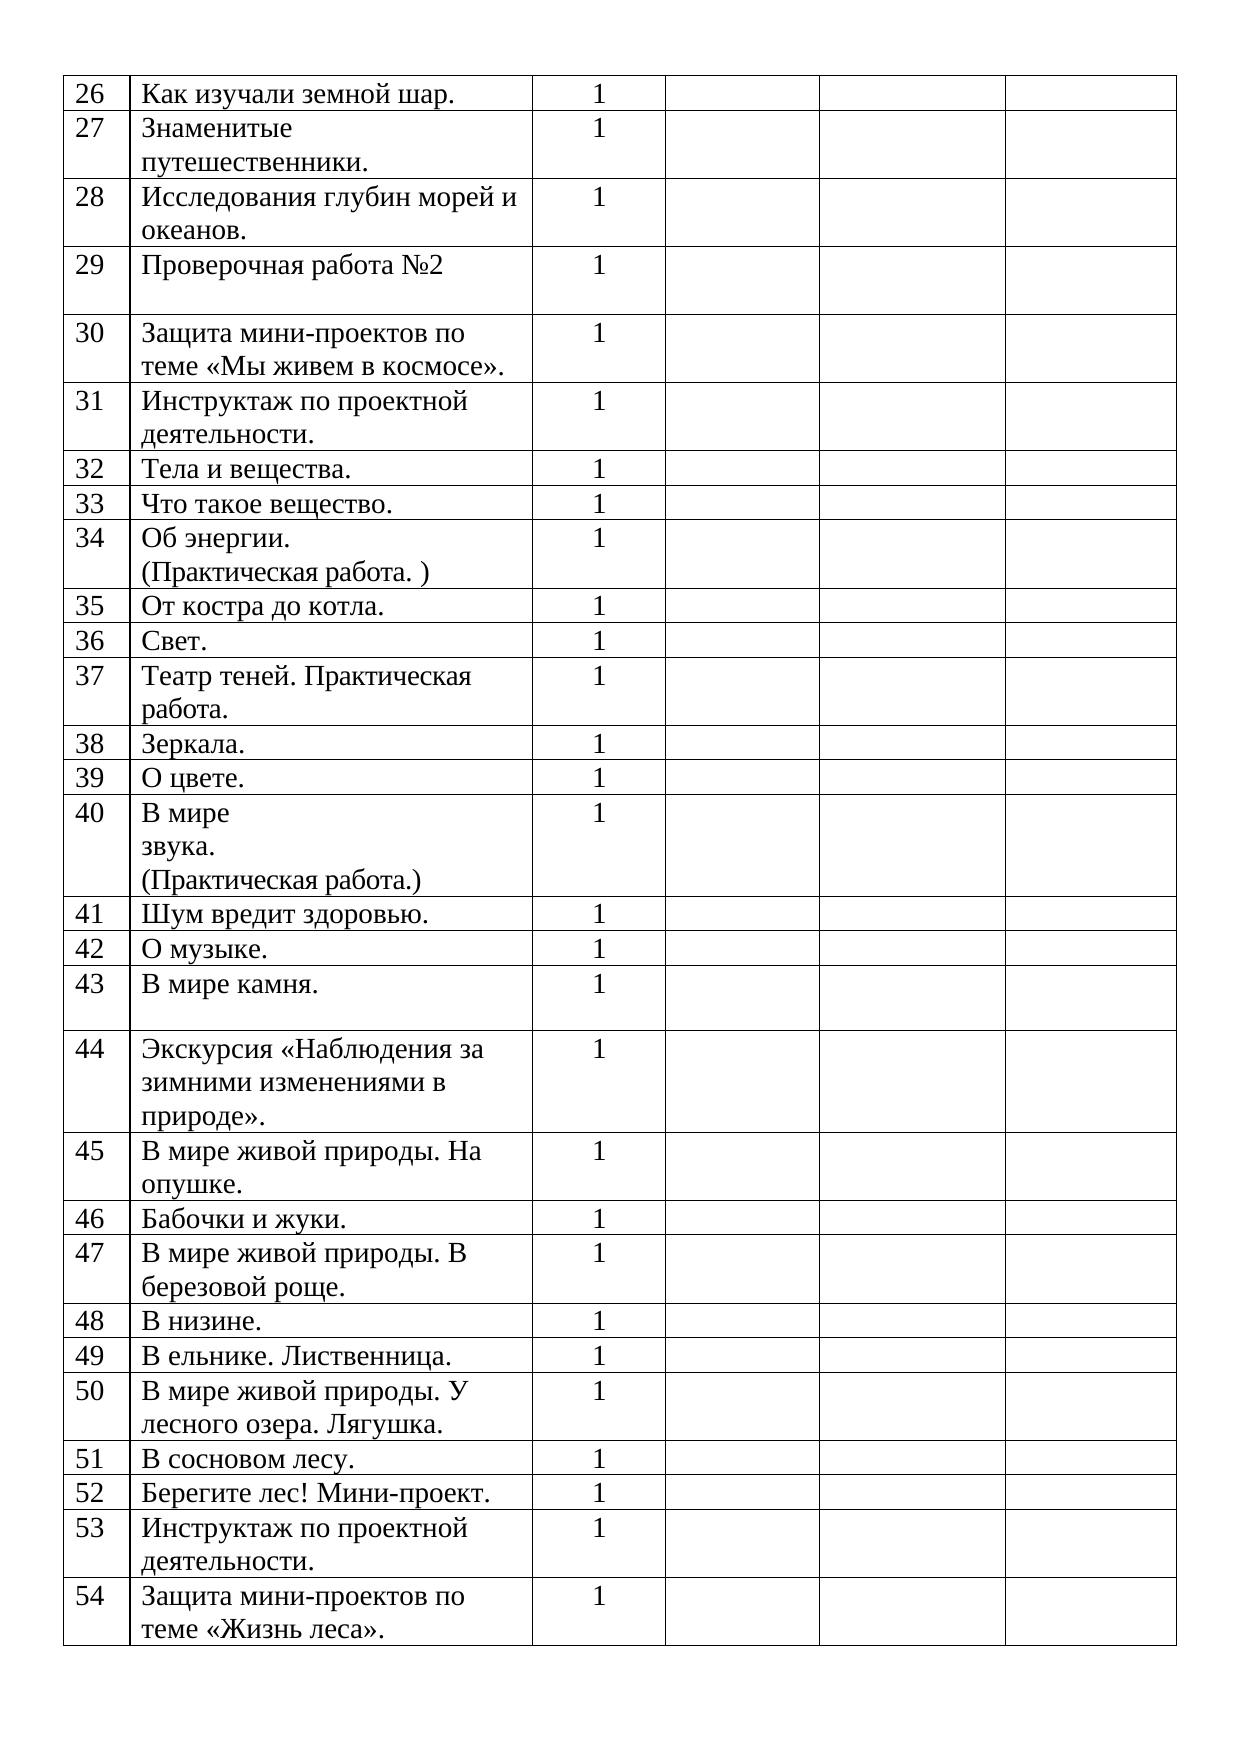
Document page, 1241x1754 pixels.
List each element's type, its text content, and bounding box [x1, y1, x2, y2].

table_cell 1 [533, 1475, 665, 1509]
table_cell 1 [533, 451, 665, 485]
table_cell [1006, 658, 1176, 725]
table_cell Что такое вещество. [131, 486, 532, 519]
table_cell [666, 760, 819, 794]
table_cell [820, 179, 1005, 246]
table_cell [1006, 1578, 1176, 1645]
table_cell [666, 1578, 819, 1645]
table_cell 1 [533, 1304, 665, 1337]
table_cell 1 [533, 1373, 665, 1440]
table_cell [1006, 486, 1176, 519]
table_cell [1006, 726, 1176, 759]
table_cell [666, 1510, 819, 1577]
table_cell В мире живой природы. В березовой роще. [131, 1235, 532, 1302]
table_cell Свет. [131, 623, 532, 657]
table_cell 1 [533, 897, 665, 930]
table_cell [1006, 931, 1176, 965]
table_cell 1 [533, 1031, 665, 1132]
table_cell [820, 760, 1005, 794]
table_cell 1 [533, 111, 665, 178]
table_cell [666, 589, 819, 622]
table_cell От костра до котла. [131, 589, 532, 622]
table_cell [1006, 1510, 1176, 1577]
table_cell [666, 726, 819, 759]
table_cell [820, 111, 1005, 178]
table_cell [666, 111, 819, 178]
table_cell [1006, 76, 1176, 109]
table_cell 1 [533, 1201, 665, 1234]
table_cell 1 [533, 1133, 665, 1200]
table_cell [666, 1373, 819, 1440]
table_cell [1006, 589, 1176, 622]
table_cell Шум вредит здоровью. [131, 897, 532, 930]
table_cell [1006, 1201, 1176, 1234]
table_cell [820, 1201, 1005, 1234]
table_cell 44 [64, 1031, 129, 1132]
table_cell 1 [533, 1578, 665, 1645]
table_cell [820, 966, 1005, 1030]
table_cell [820, 931, 1005, 965]
table_cell 34 [64, 520, 129, 587]
table_cell [666, 795, 819, 896]
table_cell [666, 486, 819, 519]
table_cell [820, 1475, 1005, 1509]
table_cell [1006, 897, 1176, 930]
table_cell Защита мини-проектов по теме «Жизнь леса». [131, 1578, 532, 1645]
table_cell 54 [64, 1578, 129, 1645]
table_cell [666, 247, 819, 314]
table_cell 1 [533, 726, 665, 759]
table_cell [820, 897, 1005, 930]
table_cell Бабочки и жуки. [131, 1201, 532, 1234]
table_cell 47 [64, 1235, 129, 1302]
table_cell 32 [64, 451, 129, 485]
table_cell 53 [64, 1510, 129, 1577]
table_cell 1 [533, 1235, 665, 1302]
table_cell [1006, 111, 1176, 178]
table_cell [1006, 966, 1176, 1030]
table_cell [1006, 1304, 1176, 1337]
table_cell В ельнике. Лиственница. [131, 1338, 532, 1372]
table_cell [820, 1304, 1005, 1337]
table_cell [1006, 795, 1176, 896]
table_cell [666, 1031, 819, 1132]
table_cell 1 [533, 966, 665, 1030]
table_cell О музыке. [131, 931, 532, 965]
table_cell [1006, 623, 1176, 657]
table_cell [820, 795, 1005, 896]
table_cell 50 [64, 1373, 129, 1440]
table_cell [666, 897, 819, 930]
table_cell [1006, 520, 1176, 587]
table_cell [820, 1373, 1005, 1440]
table_cell [820, 1235, 1005, 1302]
table_cell [666, 1133, 819, 1200]
table_cell Защита мини-проектов по теме «Мы живем в космосе». [131, 315, 532, 382]
table_cell [820, 1441, 1005, 1474]
table_cell В мире звука. (Практическая работа.) [131, 795, 532, 896]
table_cell [666, 315, 819, 382]
table_cell 35 [64, 589, 129, 622]
table_cell Берегите лес! Мини-проект. [131, 1475, 532, 1509]
table_cell [1006, 1441, 1176, 1474]
table_cell 1 [533, 315, 665, 382]
table_cell [666, 451, 819, 485]
table_cell 37 [64, 658, 129, 725]
table_cell Проверочная работа №2 [131, 247, 532, 314]
table_cell 43 [64, 966, 129, 1030]
table_cell Экскурсия «Наблюдения за зимними изменениями в природе». [131, 1031, 532, 1132]
table_cell [820, 1578, 1005, 1645]
table_cell [820, 247, 1005, 314]
table_cell [820, 726, 1005, 759]
table_cell [820, 1338, 1005, 1372]
table_cell [1006, 1031, 1176, 1132]
table_cell [820, 1133, 1005, 1200]
table_cell [820, 1510, 1005, 1577]
table_cell [666, 623, 819, 657]
table_cell Исследования глубин морей и океанов. [131, 179, 532, 246]
table_cell [666, 658, 819, 725]
table_cell [1006, 1235, 1176, 1302]
table_cell 41 [64, 897, 129, 930]
table_cell [1006, 451, 1176, 485]
table_cell [820, 451, 1005, 485]
table_cell Знаменитые путешественники. [131, 111, 532, 178]
table_cell 39 [64, 760, 129, 794]
table_cell [666, 1475, 819, 1509]
table_cell Театр теней. Практическая работа. [131, 658, 532, 725]
table_cell Об энергии. (Практическая работа. ) [131, 520, 532, 587]
table_cell 1 [533, 760, 665, 794]
table_cell [1006, 247, 1176, 314]
table_cell [666, 383, 819, 450]
table_cell 1 [533, 1510, 665, 1577]
table_cell Зеркала. [131, 726, 532, 759]
table_cell 1 [533, 486, 665, 519]
table_cell Тела и вещества. [131, 451, 532, 485]
table_cell [820, 520, 1005, 587]
table_cell [1006, 760, 1176, 794]
table_cell 1 [533, 1441, 665, 1474]
table_cell 38 [64, 726, 129, 759]
table_cell В низине. [131, 1304, 532, 1337]
table_cell 36 [64, 623, 129, 657]
table_cell [820, 589, 1005, 622]
table_cell [820, 315, 1005, 382]
table_cell [666, 931, 819, 965]
table_cell [1006, 1338, 1176, 1372]
table_cell [1006, 1475, 1176, 1509]
table_cell [820, 383, 1005, 450]
table_cell [666, 1235, 819, 1302]
table_cell 1 [533, 795, 665, 896]
table_cell 30 [64, 315, 129, 382]
table_cell Инструктаж по проектной деятельности. [131, 1510, 532, 1577]
table_cell 27 [64, 111, 129, 178]
table_cell [666, 1304, 819, 1337]
table_cell 49 [64, 1338, 129, 1372]
table_cell 1 [533, 931, 665, 965]
table_cell 42 [64, 931, 129, 965]
table_cell 28 [64, 179, 129, 246]
table_cell 40 [64, 795, 129, 896]
table_cell В мире живой природы. У лесного озера. Лягушка. [131, 1373, 532, 1440]
table_cell [666, 966, 819, 1030]
table_cell [1006, 1373, 1176, 1440]
table_cell [820, 623, 1005, 657]
table_cell О цвете. [131, 760, 532, 794]
table_cell В мире камня. [131, 966, 532, 1030]
table_cell 48 [64, 1304, 129, 1337]
table_cell 33 [64, 486, 129, 519]
table_cell 1 [533, 179, 665, 246]
table_cell 51 [64, 1441, 129, 1474]
table_cell 31 [64, 383, 129, 450]
table_cell [1006, 383, 1176, 450]
table_cell 29 [64, 247, 129, 314]
table_cell [1006, 1133, 1176, 1200]
table_cell [666, 1201, 819, 1234]
table_cell Инструктаж по проектной деятельности. [131, 383, 532, 450]
table_cell 46 [64, 1201, 129, 1234]
table_cell 1 [533, 589, 665, 622]
table_cell 52 [64, 1475, 129, 1509]
table_cell 1 [533, 520, 665, 587]
table_cell 1 [533, 383, 665, 450]
table_cell В сосновом лесу. [131, 1441, 532, 1474]
table_cell 1 [533, 658, 665, 725]
table_cell 1 [533, 247, 665, 314]
table_cell 1 [533, 1338, 665, 1372]
table_cell [666, 1441, 819, 1474]
table_cell [820, 486, 1005, 519]
table_cell В мире живой природы. На опушке. [131, 1133, 532, 1200]
table_cell [820, 658, 1005, 725]
table_cell 1 [533, 623, 665, 657]
table_cell 26 [64, 76, 129, 109]
table_cell Как изучали земной шар. [131, 76, 532, 109]
table_cell [666, 1338, 819, 1372]
table_cell 1 [533, 76, 665, 109]
table_cell [820, 1031, 1005, 1132]
table_cell 45 [64, 1133, 129, 1200]
table_cell [666, 520, 819, 587]
table_cell [1006, 315, 1176, 382]
table_cell [1006, 179, 1176, 246]
table_cell [820, 76, 1005, 109]
table_cell [666, 179, 819, 246]
table_cell [666, 76, 819, 109]
